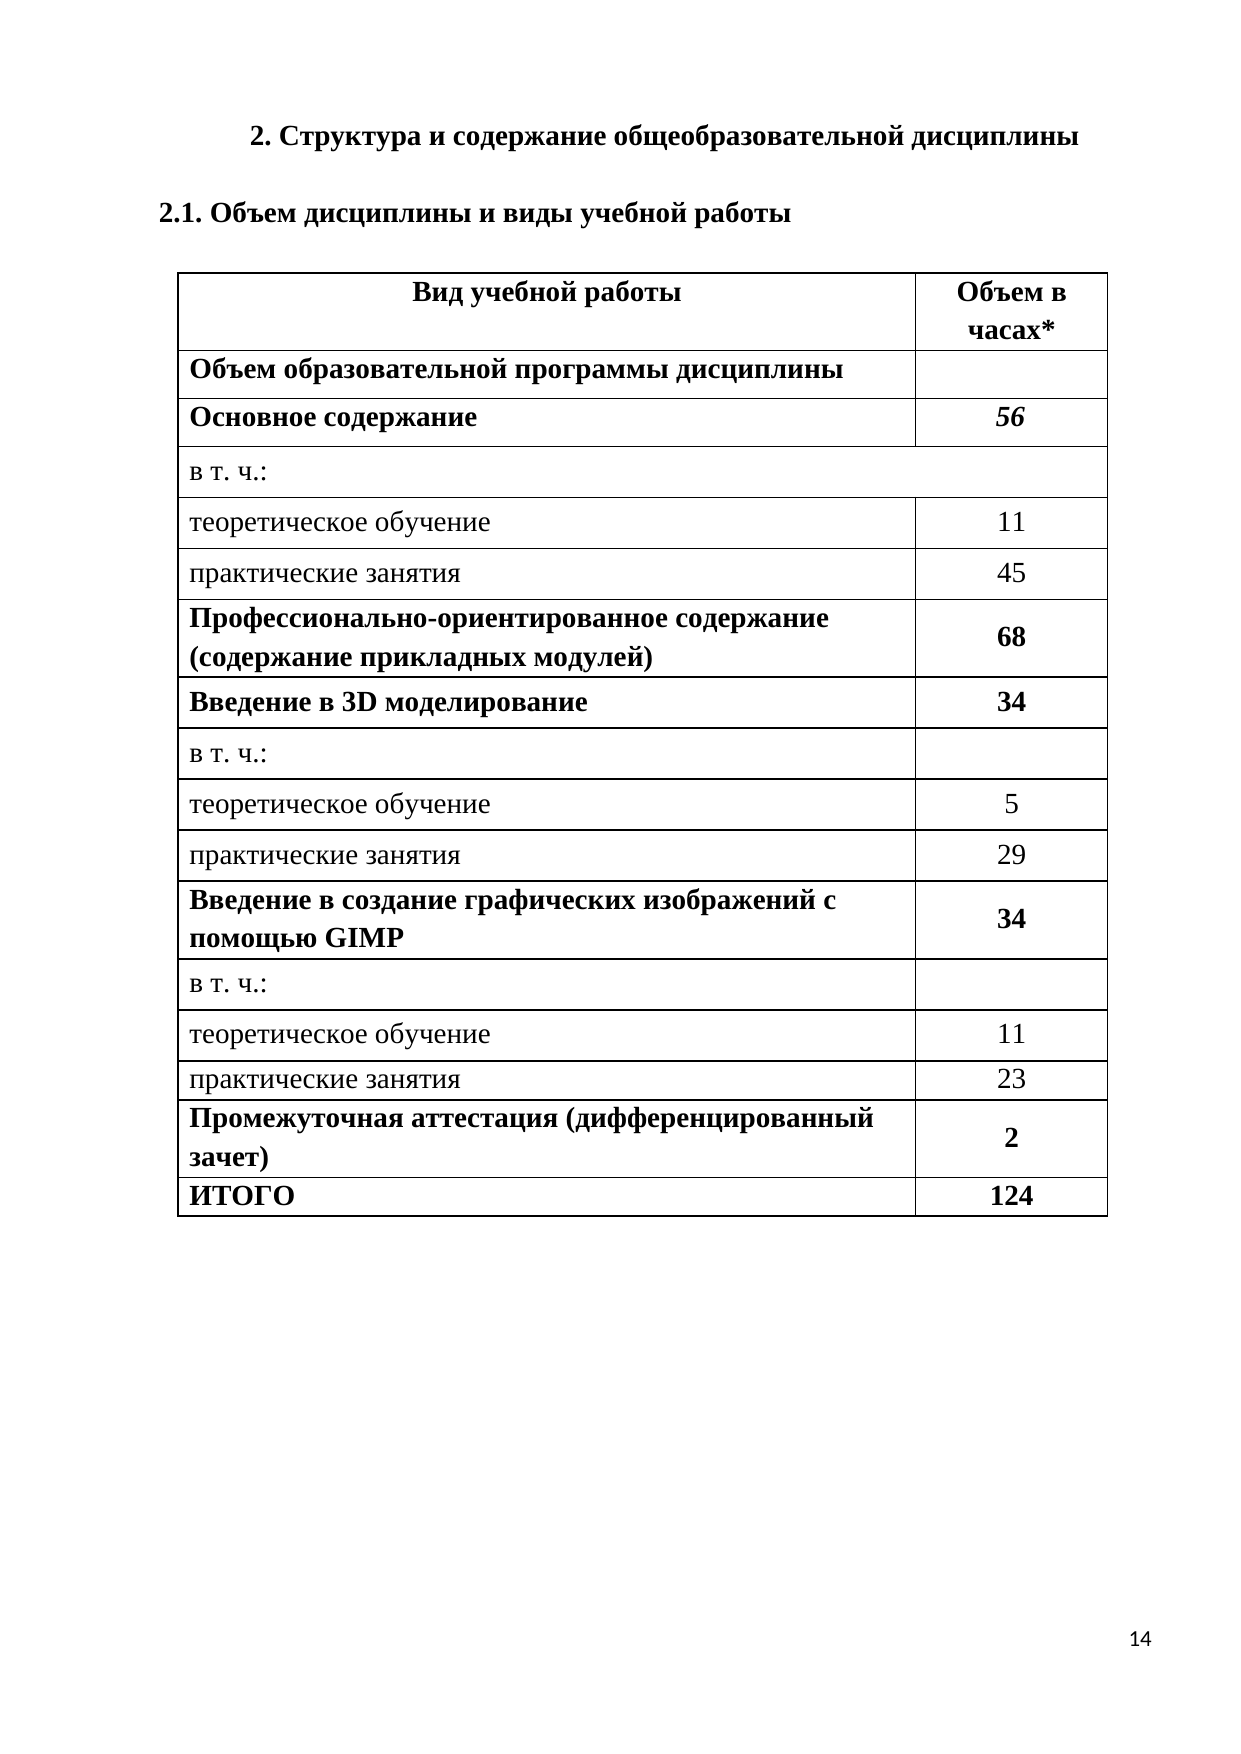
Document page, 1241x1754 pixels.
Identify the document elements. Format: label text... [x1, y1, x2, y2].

table_cell Промежуточная аттестация (дифференцированный зачет) [179, 1101, 915, 1176]
table_cell [916, 960, 1107, 1009]
table_cell практические занятия [179, 1062, 915, 1099]
table_cell теоретическое обучение [179, 498, 915, 548]
table_header Вид учебной работы [179, 274, 915, 350]
table_cell 5 [916, 780, 1107, 829]
table_cell Объем образовательной программы дисциплины [179, 351, 915, 398]
table_cell практические занятия [179, 549, 915, 599]
table_cell 29 [916, 831, 1107, 880]
table_cell Основное содержание [179, 399, 915, 446]
table_cell теоретическое обучение [179, 780, 915, 829]
table_cell в т. ч.: [179, 729, 915, 778]
subtitle 2. Структура и содержание общеобразовательной дисциплины [177, 118, 1152, 152]
table_cell в т. ч.: [179, 447, 1107, 497]
table_cell Введение в создание графических изображений с помощью GIMP [179, 882, 915, 958]
table_cell 34 [916, 882, 1107, 958]
table_cell ИТОГО [179, 1178, 915, 1215]
table_cell 124 [916, 1178, 1107, 1215]
table_header Объем в часах* [916, 274, 1107, 350]
table_cell теоретическое обучение [179, 1011, 915, 1060]
table_cell 34 [916, 678, 1107, 727]
table_cell 11 [916, 498, 1107, 548]
table_cell практические занятия [179, 831, 915, 880]
table_cell Введение в 3D моделирование [179, 678, 915, 727]
table_cell 23 [916, 1062, 1107, 1099]
table_cell 68 [916, 600, 1107, 676]
table_cell [916, 729, 1107, 778]
table_cell 56 [916, 399, 1107, 446]
table_cell в т. ч.: [179, 960, 915, 1009]
table_cell 2 [916, 1101, 1107, 1176]
table_cell 45 [916, 549, 1107, 599]
table_cell Профессионально-ориентированное содержание (содержание прикладных модулей) [179, 600, 915, 676]
text 2.1. Объем дисциплины и виды учебной работы [158, 195, 1152, 229]
table_cell [916, 351, 1107, 398]
table_cell 11 [916, 1011, 1107, 1060]
